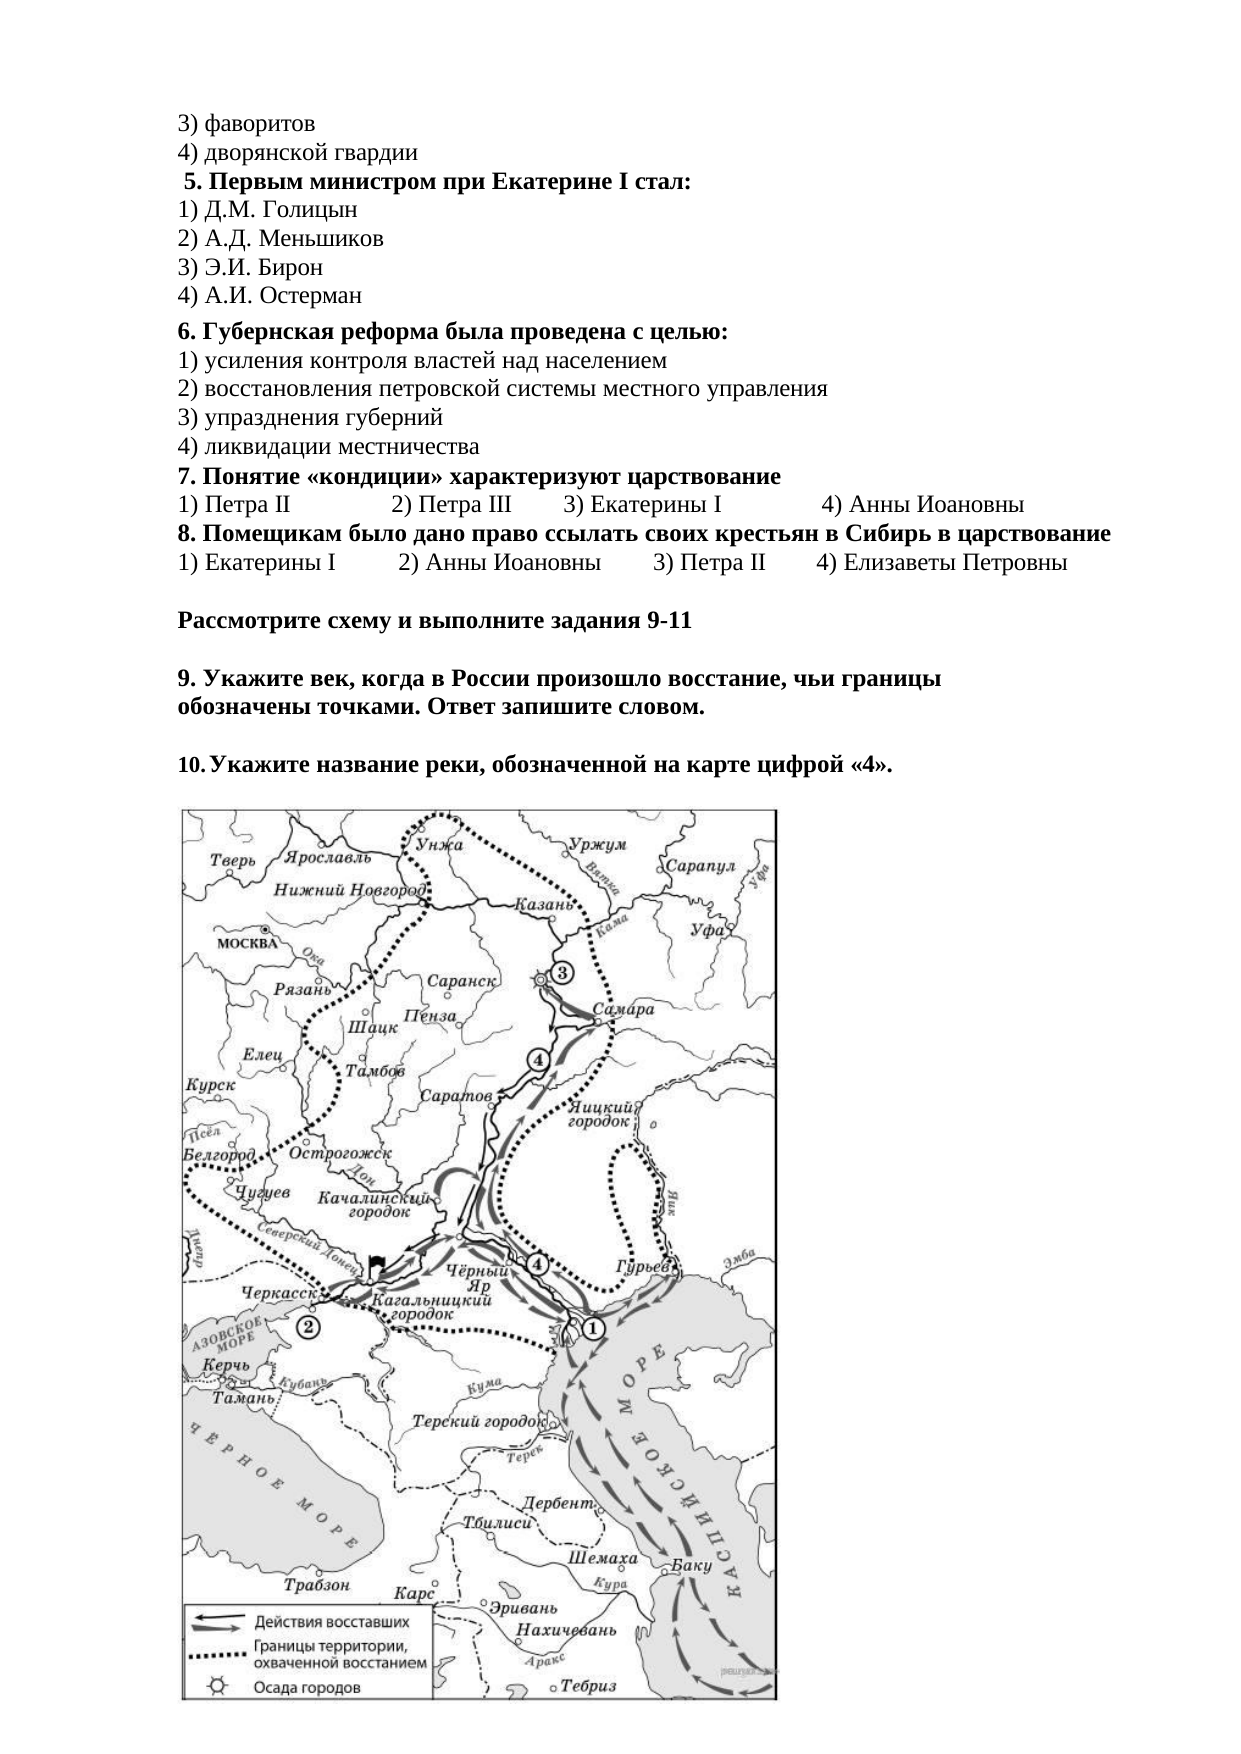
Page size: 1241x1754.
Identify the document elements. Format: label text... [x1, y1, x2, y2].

list Д.М. Голицын [177, 195, 1181, 223]
text Рассмотрите схему и выполните задания 9-11 [177, 605, 1181, 634]
picture [177, 806, 781, 1704]
list усиления контроля властей над населением [177, 346, 1181, 374]
list Укажите век, когда в России произошло восстание, чьи границы обозначены точками. Ответ запишите словом. [177, 663, 1078, 720]
list Помещикам было дано право ссылать своих крестьян в Сибирь в царствование [177, 518, 1181, 547]
list Губернская реформа была проведена с целью: [177, 317, 1181, 346]
list упразднения губерний [177, 402, 1181, 431]
list Первым министром при Екатерине I стал: [184, 166, 1181, 195]
list восстановления петровской системы местного управления [177, 374, 1181, 402]
list А.И. Остерман [177, 281, 1181, 310]
list Понятие «кондиции» характеризуют царствование [177, 461, 1181, 489]
list фаворитов [177, 108, 1181, 137]
list Э.И. Бирон [177, 252, 1181, 281]
list ликвидации местничества [177, 431, 1181, 460]
text 1) Екатерины I 2) Анны Иоановны 3) Петра II 4) Елизаветы Петровны [177, 547, 1181, 576]
text 1) Петра II 2) Петра III 3) Екатерины I 4) Анны Иоановны [177, 489, 1181, 518]
list Укажите название реки, обозначенной на карте цифрой «4». [177, 749, 1181, 778]
list А.Д. Меньшиков [177, 223, 1181, 252]
list дворянской гвардии [177, 137, 1181, 166]
